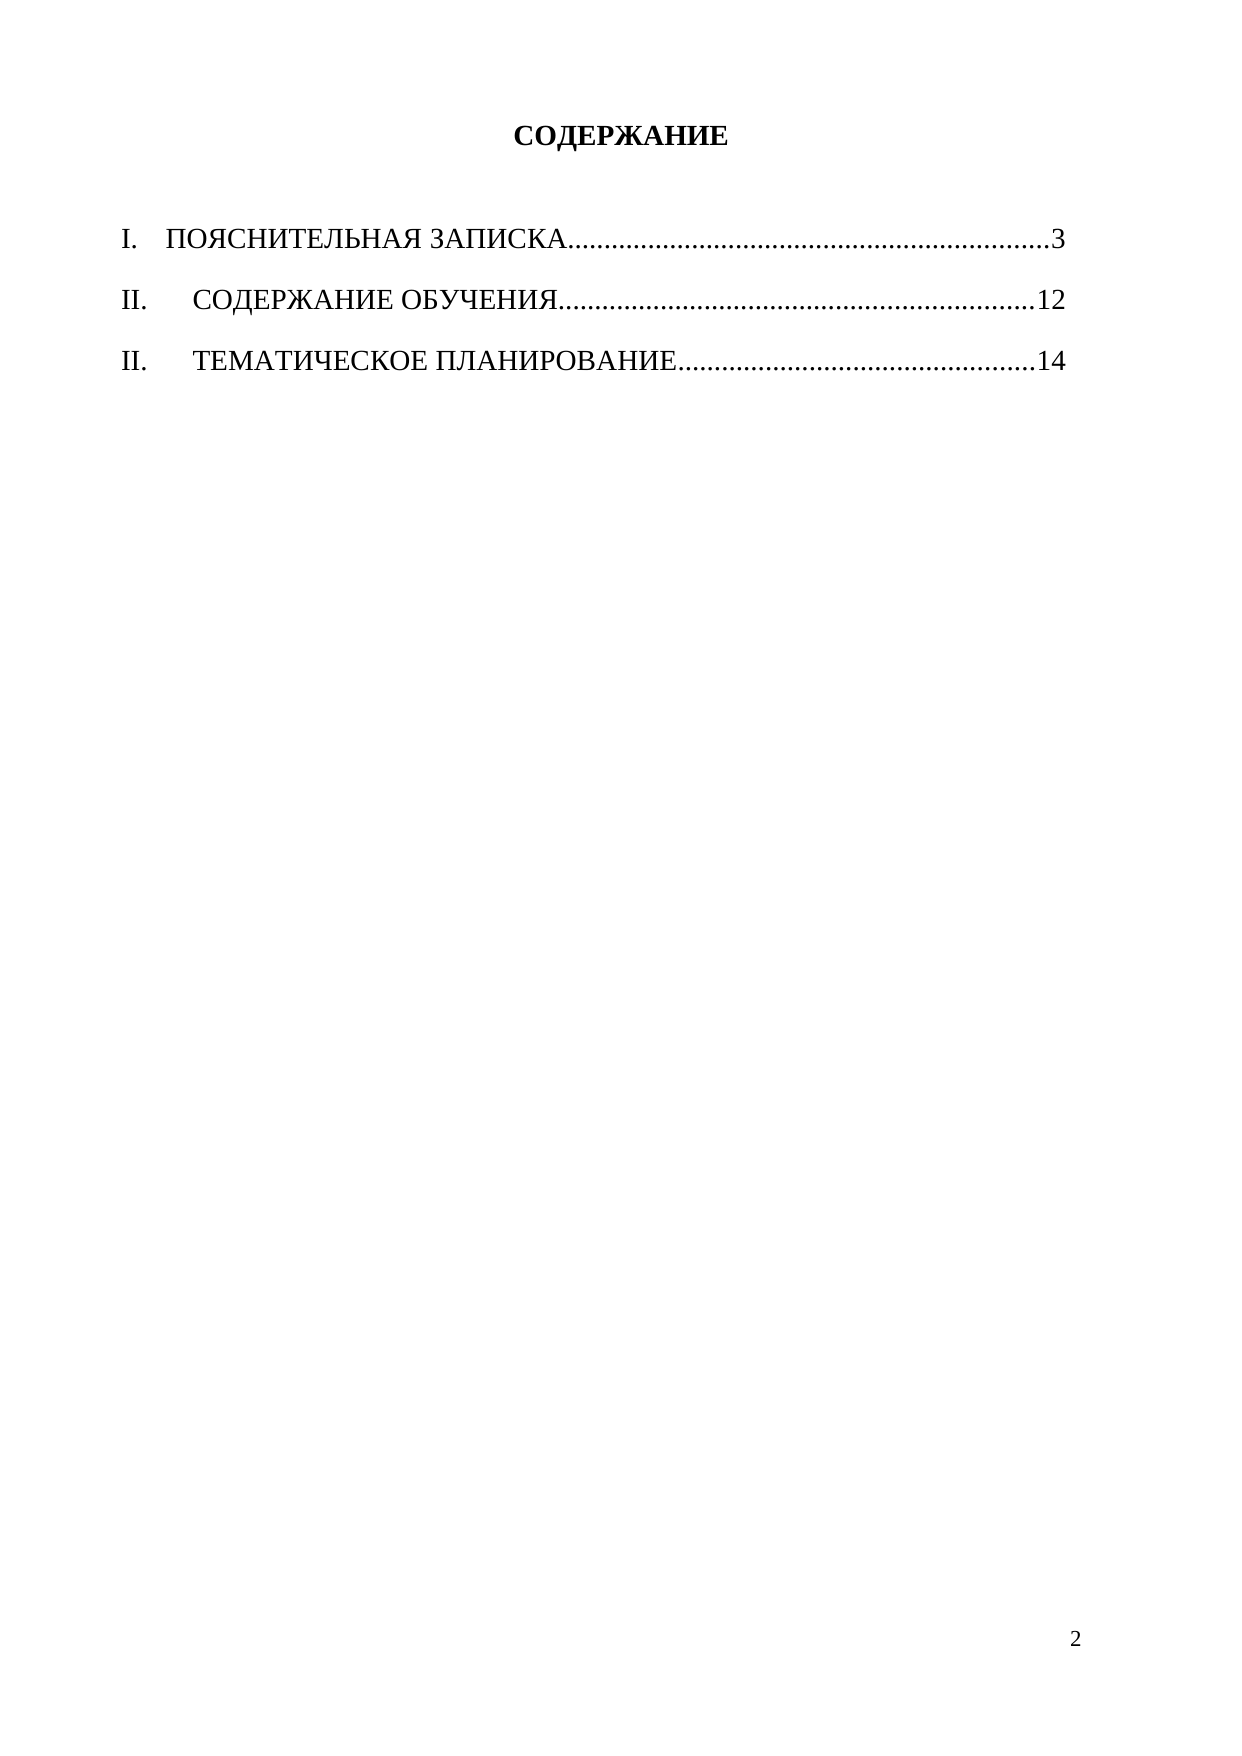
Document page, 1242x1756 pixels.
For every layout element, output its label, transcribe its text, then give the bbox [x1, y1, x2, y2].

text СОДЕРЖАНИЕ [185, 118, 1057, 152]
